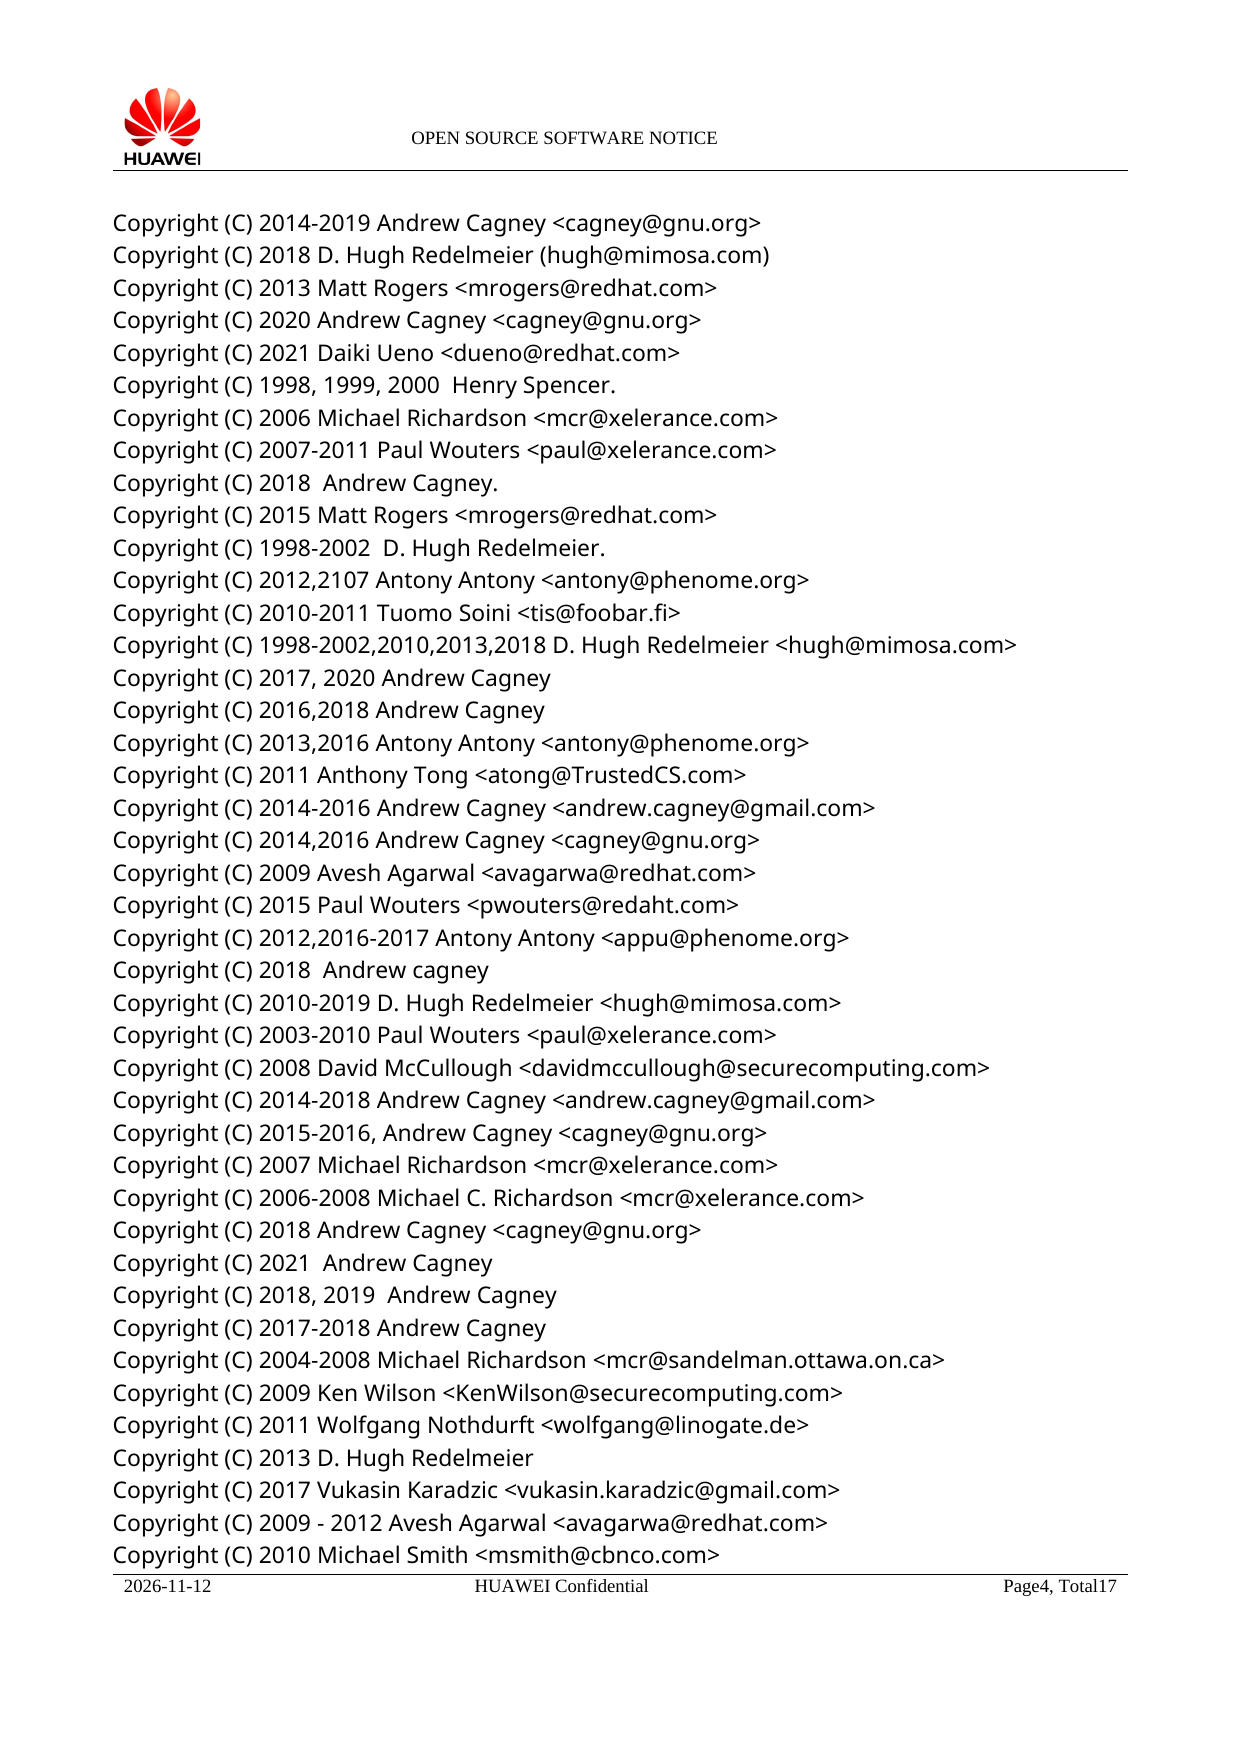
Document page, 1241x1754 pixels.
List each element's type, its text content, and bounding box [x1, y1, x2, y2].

picture [124, 88, 201, 165]
